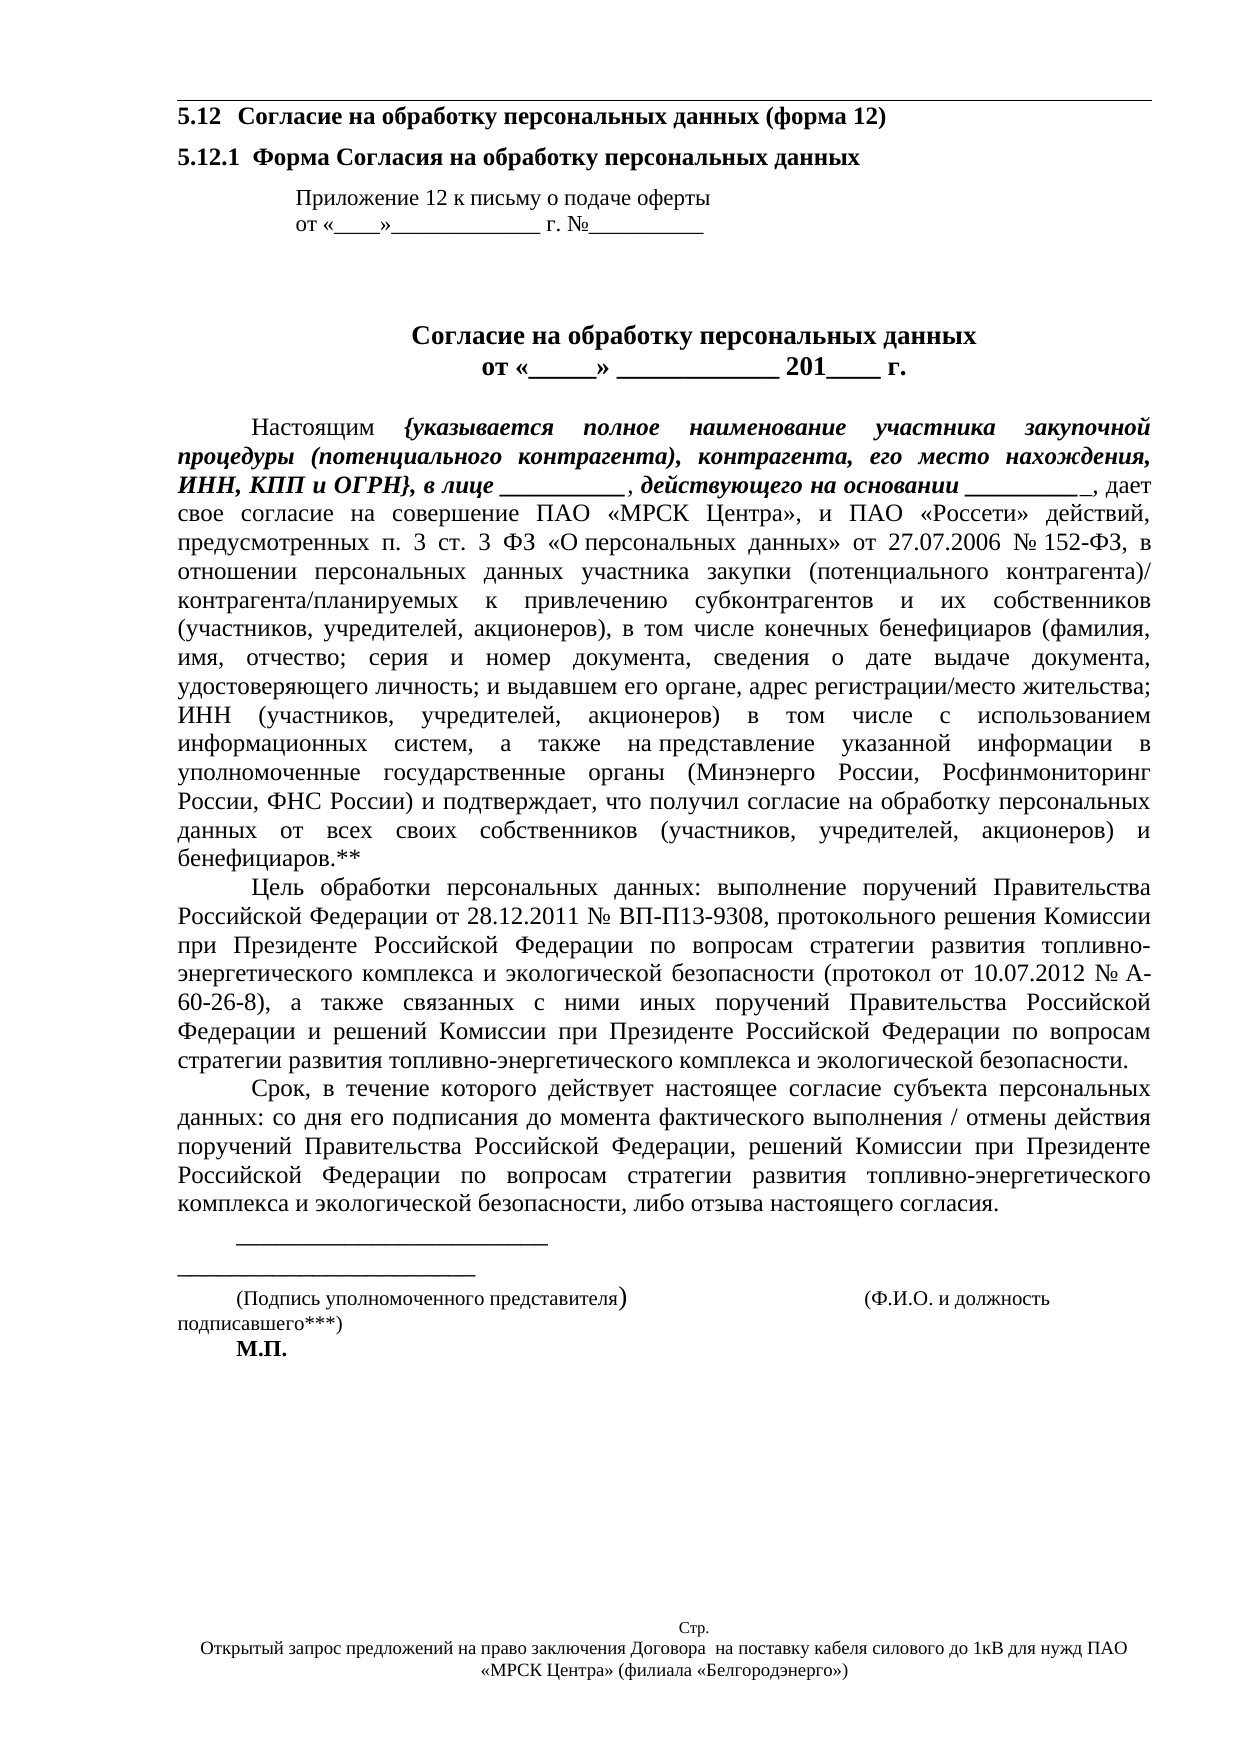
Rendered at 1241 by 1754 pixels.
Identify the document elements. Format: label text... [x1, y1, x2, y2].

text Цель обработки персональных данных: выполнение поручений Правительства Российской Федерации от 28.12.2011 № ВП-П13-9308, протокольного решения Комиссии при Президенте Российской Федерации по вопросам стратегии развития топливно-энергетического комплекса и экологической безопасности (протокол от 10.07.2012 № А-60-26-8), а также связанных с ними иных поручений Правительства Российской Федерации и решений Комиссии при Президенте Российской Федерации по вопросам стратегии развития топливно-энергетического комплекса и экологической безопасности. [177, 872, 1152, 1073]
text (Подпись уполномоченного представителя) (Ф.И.О. и должность подписавшего***) [177, 1279, 1152, 1335]
text Срок, в течение которого действует настоящее согласие субъекта персональных данных: со дня его подписания до момента фактического выполнения / отмены действия поручений Правительства Российской Федерации, решений Комиссии при Президенте Российской Федерации по вопросам стратегии развития топливно-энергетического комплекса и экологической безопасности, либо отзыва настоящего согласия. [177, 1073, 1152, 1217]
subtitle Согласие на обработку персональных данных (форма 12) [177, 101, 1152, 130]
subtitle Форма Согласия на обработку персональных данных [177, 142, 1152, 171]
text от «_____» ____________ 201____ г. [177, 350, 1152, 381]
text Согласие на обработку персональных данных [177, 319, 1152, 350]
text Приложение 12 к письму о подаче оферты от «____»_____________ г. №__________ [295, 183, 1152, 236]
text _______________________ ______________________ [177, 1217, 1152, 1279]
text Настоящим {указывается полное наименование участника закупочной процедуры (потенциального контрагента), контрагента, его место нахождения, ИНН, КПП и ОГРН}, в лице __________, действующего на основании __________, дает свое согласие на совершение ПАО «МРСК Центра», и ПАО «Россети» действий, предусмотренных п. 3 ст. 3 ФЗ «О персональных данных» от 27.07.2006 № 152-ФЗ, в отношении персональных данных участника закупки (потенциального контрагента)/ контрагента/планируемых к привлечению субконтрагентов и их собственников (участников, учредителей, акционеров), в том числе конечных бенефициаров (фамилия, имя, отчество; серия и номер документа, сведения о дате выдаче документа, удостоверяющего личность; и выдавшем его органе, адрес регистрации/место жительства; ИНН (участников, учредителей, акционеров) в том числе с использованием информационных систем, а также на представление указанной информации в уполномоченные государственные органы (Минэнерго России, Росфинмониторинг России, ФНС России) и подтверждает, что получил согласие на обработку персональных данных от всех своих собственников (участников, учредителей, акционеров) и бенефициаров.** [177, 412, 1152, 872]
text М.П. [177, 1335, 1152, 1361]
